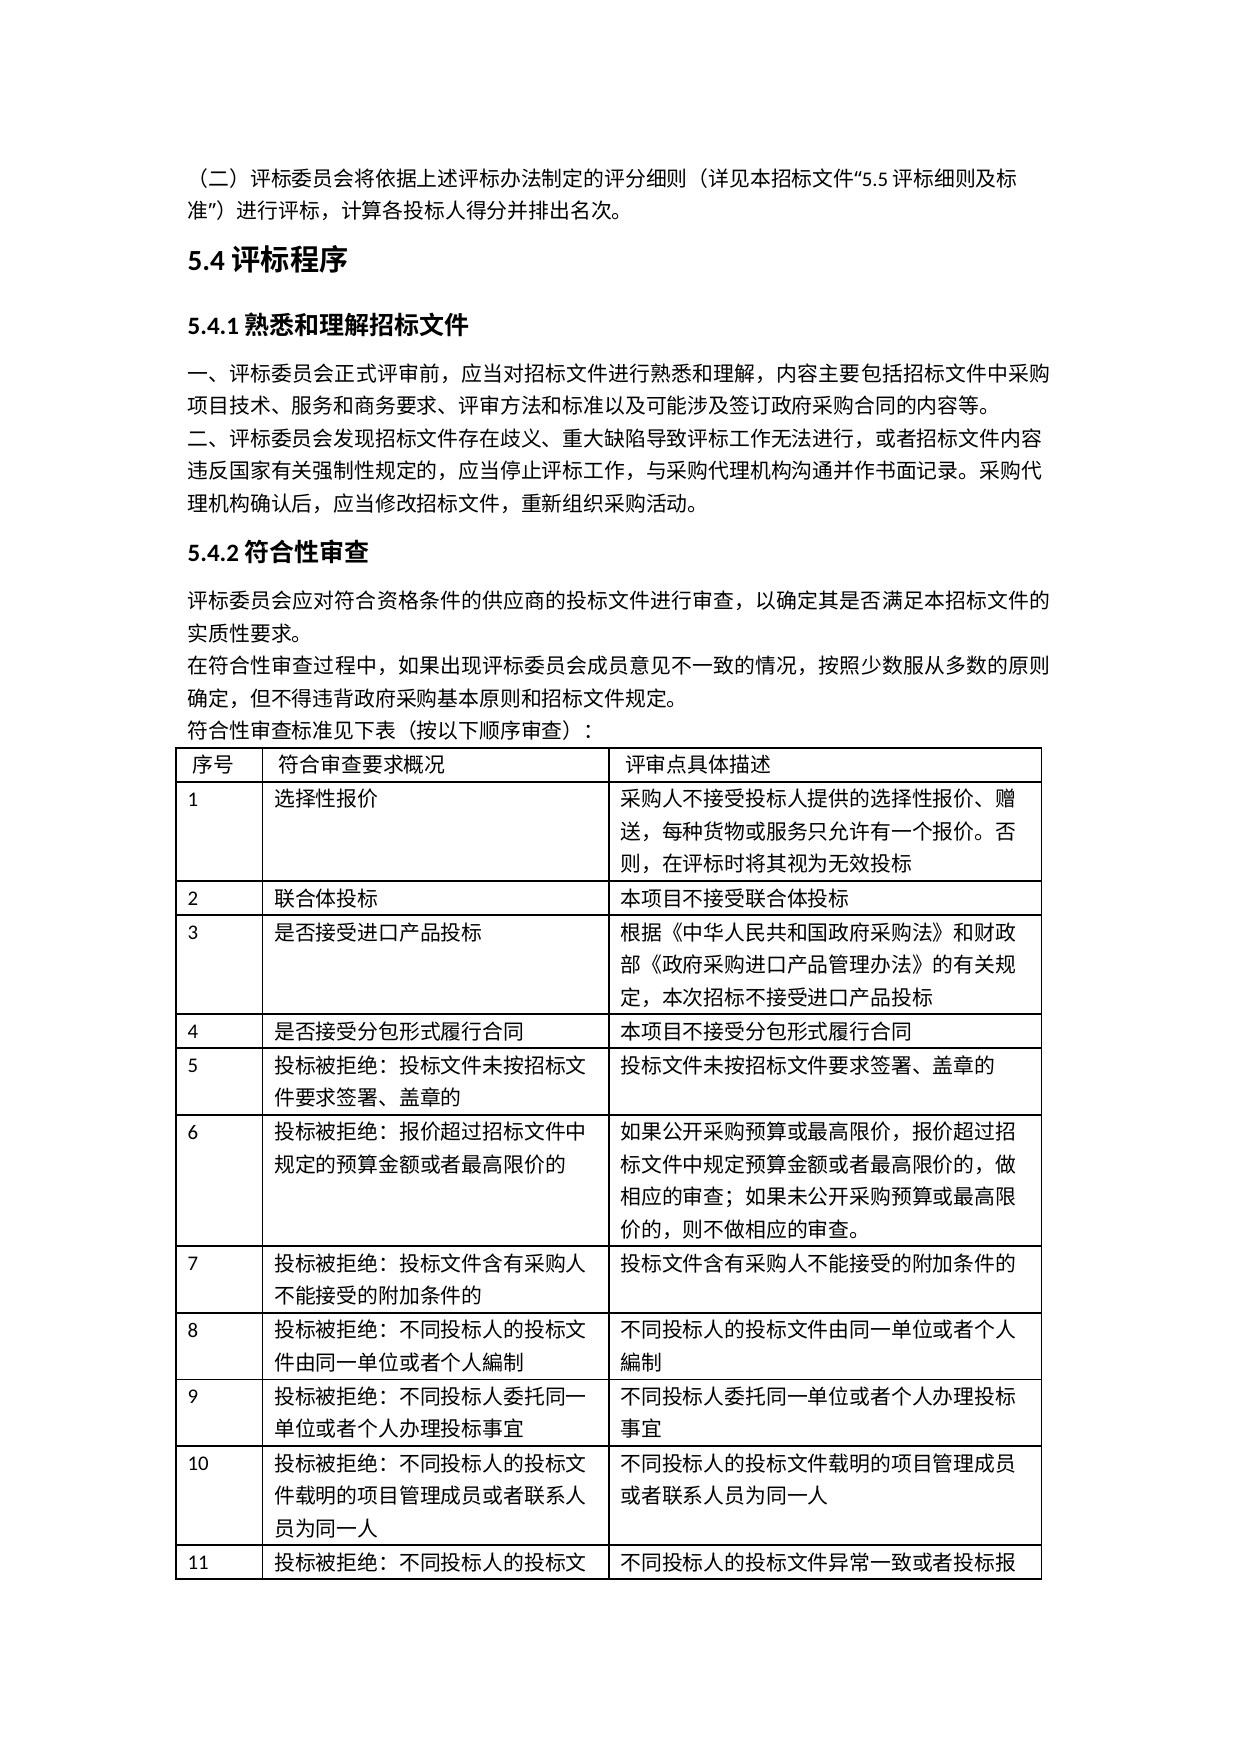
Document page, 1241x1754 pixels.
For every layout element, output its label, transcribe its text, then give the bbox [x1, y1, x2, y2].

table_cell 3 [177, 916, 262, 1013]
table_cell 1 [177, 783, 262, 880]
text 5.4 评标程序 [187, 227, 1053, 292]
table_cell 投标被拒绝：不同投标人的投标文件由同一单位或者个人編制 [263, 1314, 608, 1378]
table_cell 本项目不接受联合体投标 [610, 882, 1041, 914]
table_cell 投标被拒绝：投标文件含有采购人不能接受的附加条件的 [263, 1247, 608, 1312]
table_cell 8 [177, 1314, 262, 1378]
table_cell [610, 1546, 1041, 1578]
table_cell 本项目不接受分包形式履行合同 [610, 1015, 1041, 1047]
text 5.4.2符合性审查 [187, 519, 1053, 584]
table_cell 不同投标人委托同一单位或者个人办理投标事宜 [610, 1380, 1041, 1445]
table_header 评审点具体描述 [610, 749, 1041, 781]
table_cell 投标被拒绝：不同投标人的投标文件载明的项目管理成员或者联系人员为同一人 [263, 1447, 608, 1544]
table_cell 是否接受分包形式履行合同 [263, 1015, 608, 1047]
table_cell 不同投标人的投标文件载明的项目管理成员或者联系人员为同一人 [610, 1447, 1041, 1544]
table_cell 投标文件未按招标文件要求签署、盖章的 [610, 1049, 1041, 1114]
table_header 符合审查要求概况 [263, 749, 608, 781]
table_cell 11 [177, 1546, 262, 1578]
table_cell 如果公开采购预算或最高限价，报价超过招标文件中规定预算金额或者最高限价的，做相应的审查；如果未公开采购预算或最高限价的，则不做相应的审查。 [610, 1116, 1041, 1245]
text （二）评标委员会将依据上述评标办法制定的评分细则（详见本招标文件“5.5评标细则及标准”）进行评标，计算各投标人得分并排出名次。 [187, 162, 1053, 227]
text 评标委员会应对符合资格条件的供应商的投标文件进行审查，以确定其是否满足本招标文件的实质性要求。 [187, 584, 1053, 649]
text 5.4.1熟悉和理解招标文件 [187, 292, 1053, 357]
table_cell 6 [177, 1116, 262, 1245]
table_cell 投标被拒绝：报价超过招标文件中规定的预算金额或者最高限价的 [263, 1116, 608, 1245]
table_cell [263, 1546, 608, 1578]
text 符合性审查标准见下表（按以下顺序审查）： [187, 714, 1053, 747]
table_cell 采购人不接受投标人提供的选择性报价、赠送，每种货物或服务只允许有一个报价。否则，在评标时将其视为无效投标 [610, 783, 1041, 880]
table_cell 7 [177, 1247, 262, 1312]
text 二、评标委员会发现招标文件存在歧义、重大缺陷导致评标工作无法进行，或者招标文件内容违反国家有关强制性规定的，应当停止评标工作，与采购代理机构沟通并作书面记录。采购代理机构确认后，应当修改招标文件，重新组织采购活动。 [187, 422, 1053, 519]
table_cell 联合体投标 [263, 882, 608, 914]
text 在符合性审查过程中，如果出现评标委员会成员意见不一致的情况，按照少数服从多数的原则确定，但不得违背政府采购基本原则和招标文件规定。 [187, 649, 1053, 714]
table_cell 2 [177, 882, 262, 914]
table_cell 选择性报价 [263, 783, 608, 880]
text 一、评标委员会正式评审前，应当对招标文件进行熟悉和理解，内容主要包括招标文件中采购项目技术、服务和商务要求、评审方法和标准以及可能涉及签订政府采购合同的内容等。 [187, 357, 1053, 422]
table_cell 根据《中华人民共和国政府采购法》和财政部《政府采购进口产品管理办法》的有关规定，本次招标不接受进口产品投标 [610, 916, 1041, 1013]
table_cell 投标文件含有采购人不能接受的附加条件的 [610, 1247, 1041, 1312]
table_cell 10 [177, 1447, 262, 1544]
table_cell 是否接受进口产品投标 [263, 916, 608, 1013]
table_header 序号 [177, 749, 262, 781]
table_cell 4 [177, 1015, 262, 1047]
table_cell 5 [177, 1049, 262, 1114]
table_cell 不同投标人的投标文件由同一单位或者个人編制 [610, 1314, 1041, 1378]
table_cell 投标被拒绝：投标文件未按招标文件要求签署、盖章的 [263, 1049, 608, 1114]
table_cell 投标被拒绝：不同投标人委托同一单位或者个人办理投标事宜 [263, 1380, 608, 1445]
table_cell 9 [177, 1380, 262, 1445]
